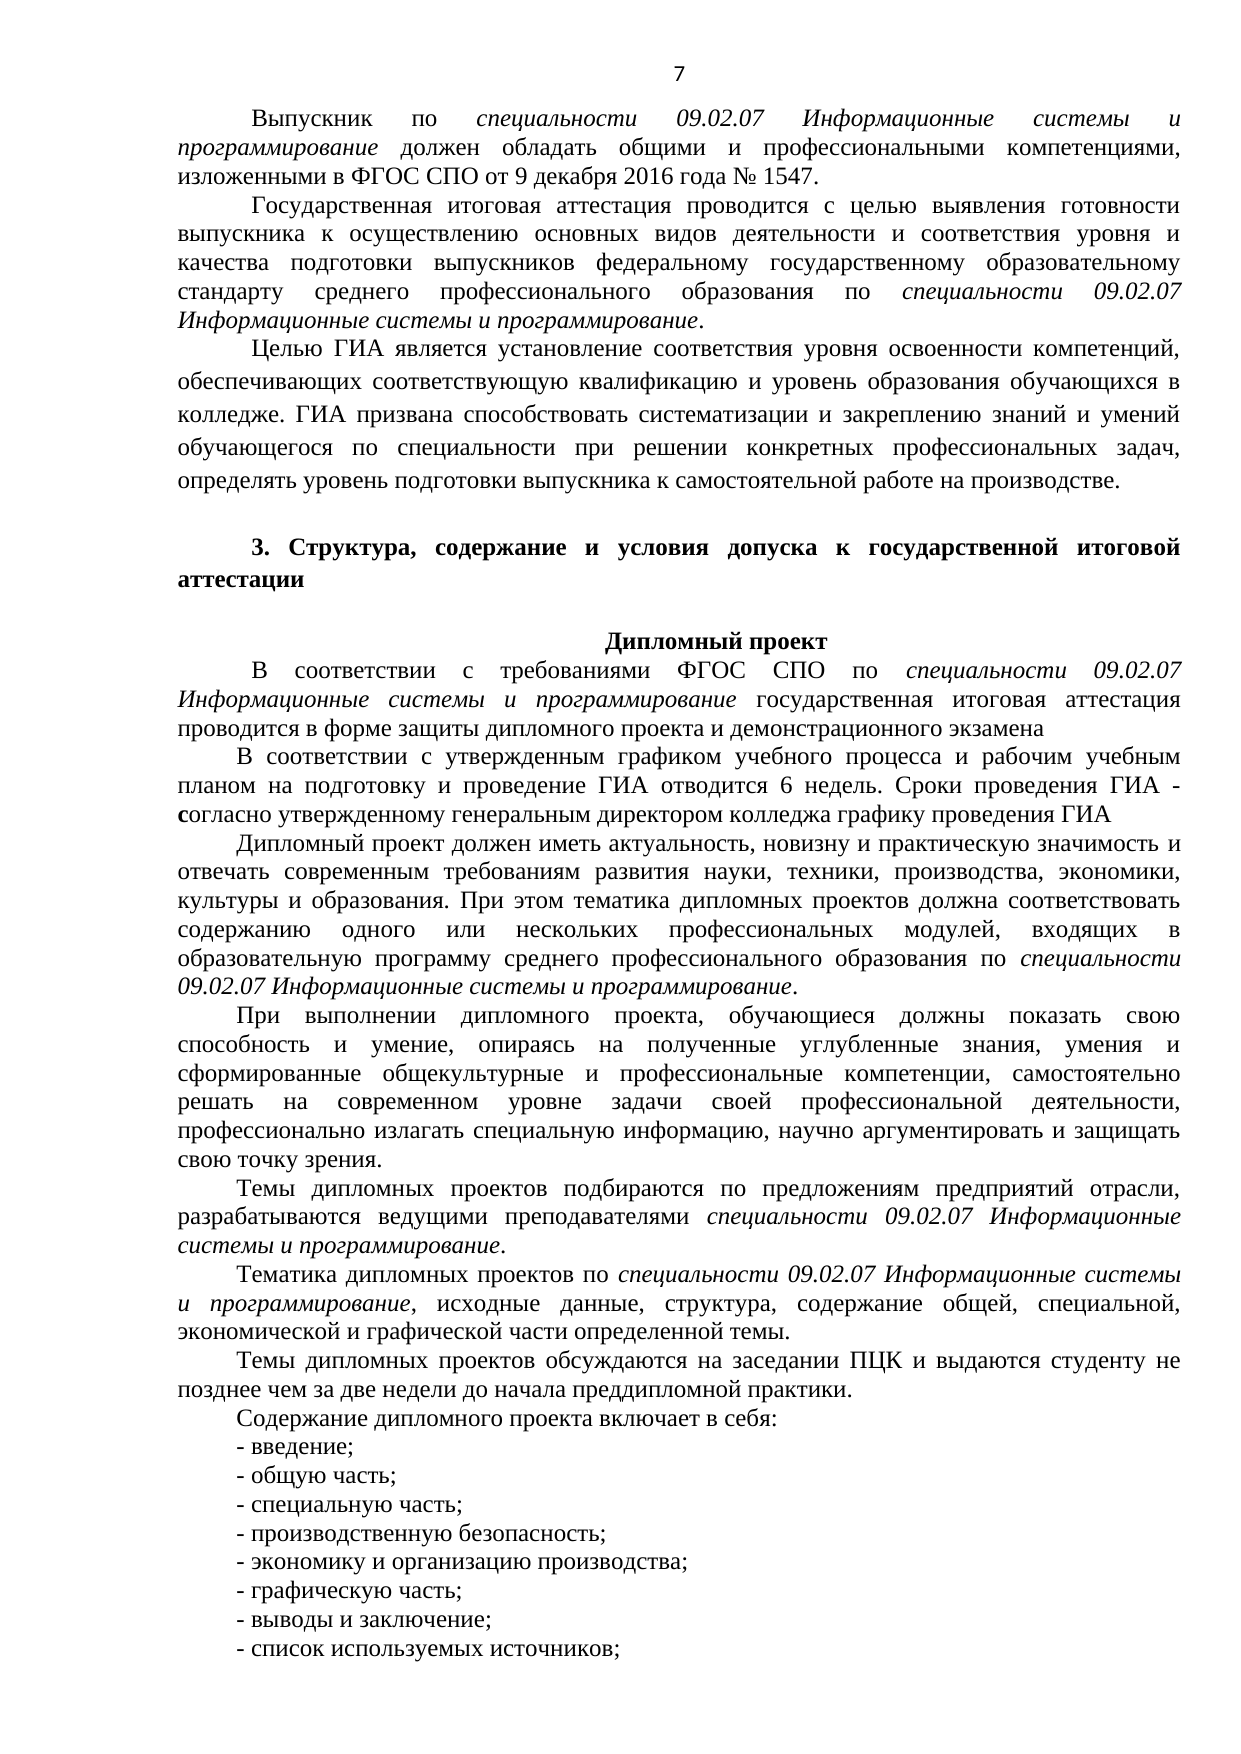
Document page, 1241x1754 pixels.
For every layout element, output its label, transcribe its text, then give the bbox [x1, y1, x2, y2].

list Дипломный проект [177, 626, 1181, 655]
list Государственная итоговая аттестация проводится с целью выявления готовности выпускника к осуществлению основных видов деятельности и соответствия уровня и качества подготовки выпускников федеральному государственному образовательному стандарту среднего профессионального образования по специальности 09.02.07 Информационные системы и программирование. [177, 190, 1181, 333]
list В соответствии с требованиями ФГОС СПО по специальности 09.02.07 Информационные системы и программирование государственная итоговая аттестация проводится в форме защиты дипломного проекта и демонстрационного экзамена [177, 655, 1181, 741]
text Темы дипломных проектов обсуждаются на заседании ПЦК и выдаются студенту не позднее чем за две недели до начала преддипломной практики. [177, 1345, 1181, 1403]
text Дипломный проект должен иметь актуальность, новизну и практическую значимость и отвечать современным требованиям развития науки, техники, производства, экономики, культуры и образования. При этом тематика дипломных проектов должна соответствовать содержанию одного или нескольких профессиональных модулей, входящих в образовательную программу среднего профессионального образования по специальности 09.02.07 Информационные системы и программирование. [177, 828, 1181, 1000]
text При выполнении дипломного проекта, обучающиеся должны показать свою способность и умение, опираясь на полученные углубленные знания, умения и сформированные общекультурные и профессиональные компетенции, самостоятельно решать на современном уровне задачи своей профессиональной деятельности, профессионально излагать специальную информацию, научно аргументировать и защищать свою точку зрения. [177, 1000, 1181, 1173]
text - специальную часть; [177, 1489, 1181, 1518]
text - список используемых источников; [177, 1633, 1181, 1661]
list Целью ГИА является установление соответствия уровня освоенности компетенций, обеспечивающих соответствующую квалификацию и уровень образования обучающихся в колледже. ГИА призвана способствовать систематизации и закреплению знаний и умений обучающегося по специальности при решении конкретных профессиональных задач, определять уровень подготовки выпускника к самостоятельной работе на производстве. [177, 333, 1181, 494]
text - производственную безопасность; [177, 1518, 1181, 1546]
text В соответствии с утвержденным графиком учебного процесса и рабочим учебным планом на подготовку и проведение ГИА отводится 6 недель. Сроки проведения ГИА - согласно утвержденному генеральным директором колледжа графику проведения ГИА [177, 741, 1181, 828]
text Темы дипломных проектов подбираются по предложениям предприятий отрасли, разрабатываются ведущими преподавателями специальности 09.02.07 Информационные системы и программирование. [177, 1173, 1181, 1259]
text Содержание дипломного проекта включает в себя: [177, 1403, 1181, 1431]
text - графическую часть; [177, 1575, 1181, 1604]
text - выводы и заключение; [177, 1604, 1181, 1633]
list 3. Структура, содержание и условия допуска к государственной итоговой аттестации [177, 532, 1181, 593]
text - введение; [177, 1431, 1181, 1460]
text Выпускник по специальности 09.02.07 Информационные системы и программирование должен обладать общими и профессиональными компетенциями, изложенными в ФГОС СПО от 9 декабря 2016 года № 1547. [177, 103, 1181, 190]
text Тематика дипломных проектов по специальности 09.02.07 Информационные системы и программирование, исходные данные, структура, содержание общей, специальной, экономической и графической части определенной темы. [177, 1259, 1181, 1345]
text - общую часть; [177, 1460, 1181, 1489]
text - экономику и организацию производства; [177, 1546, 1181, 1575]
